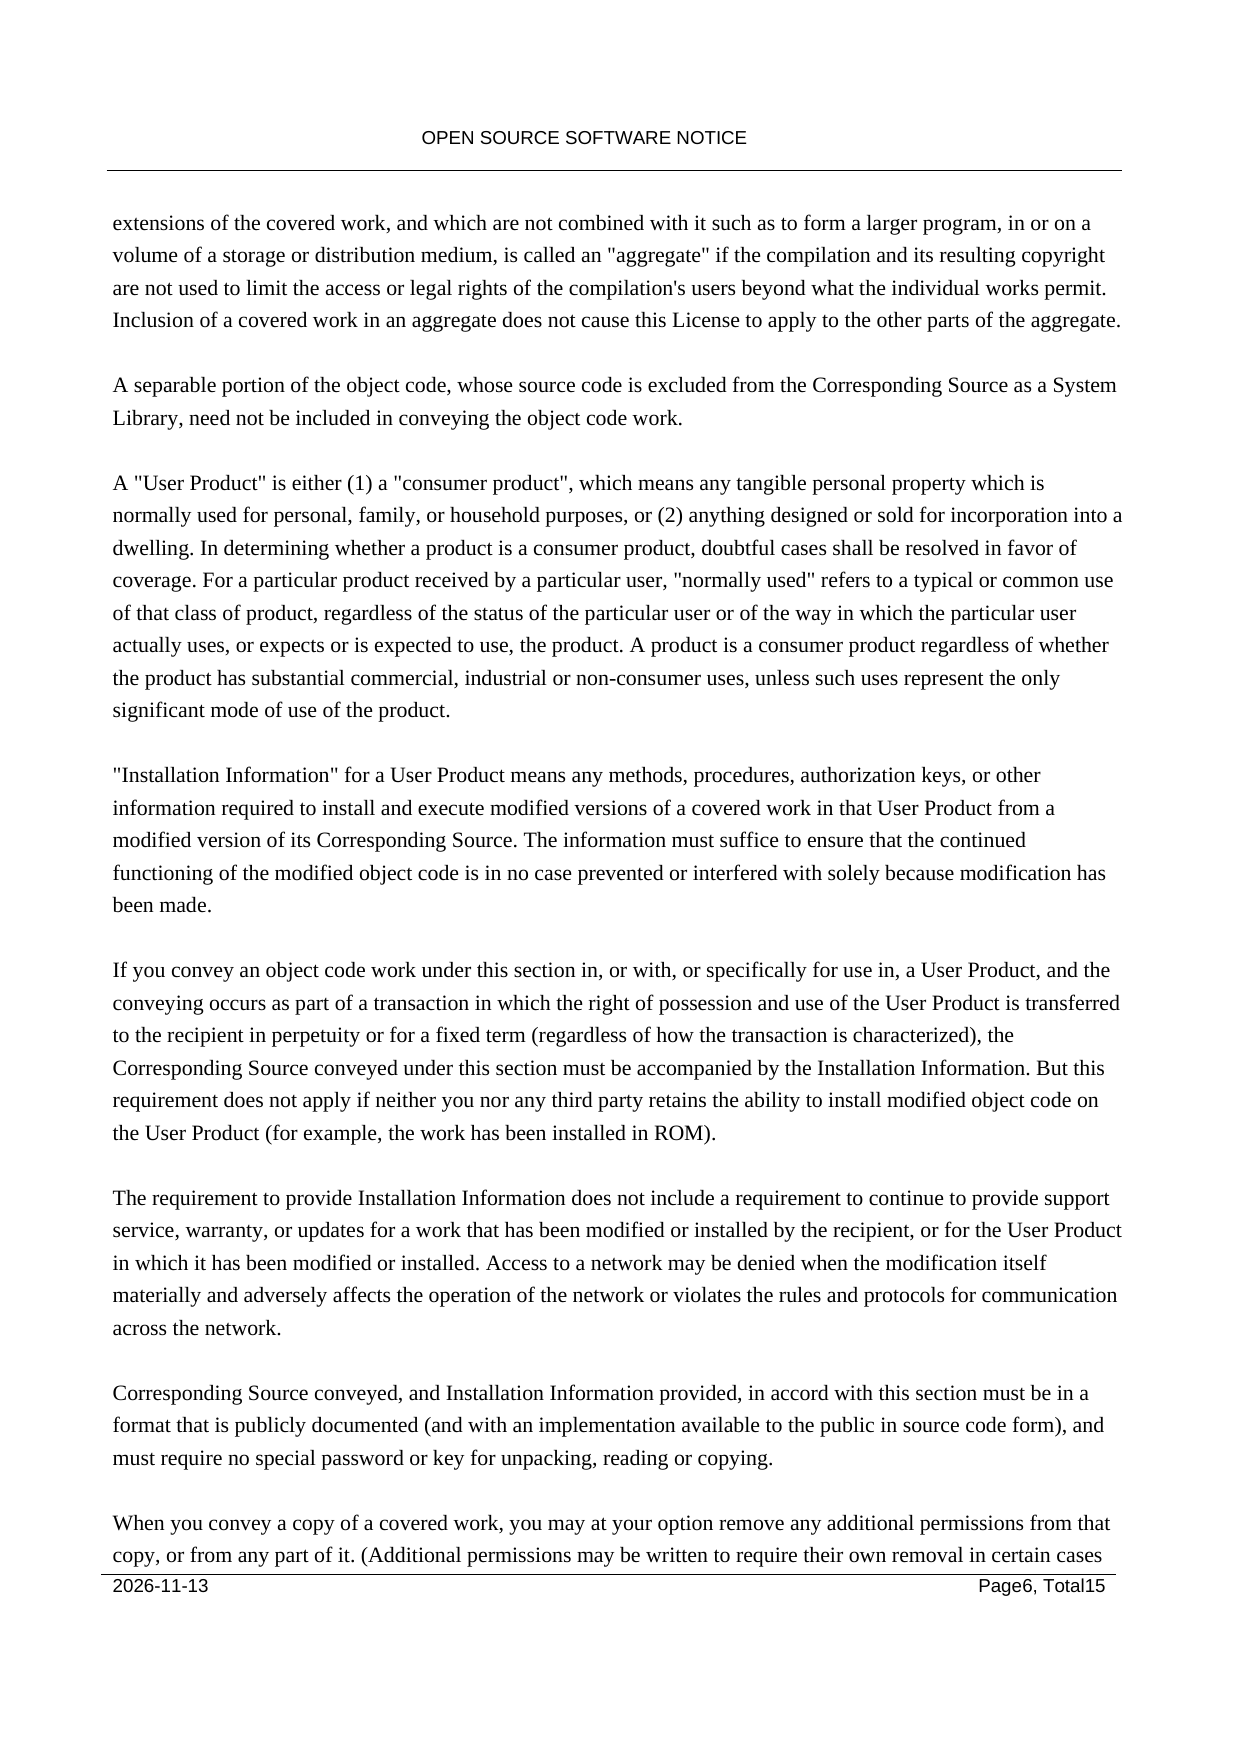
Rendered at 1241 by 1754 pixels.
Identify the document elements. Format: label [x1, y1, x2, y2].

text [112, 206, 1128, 1571]
